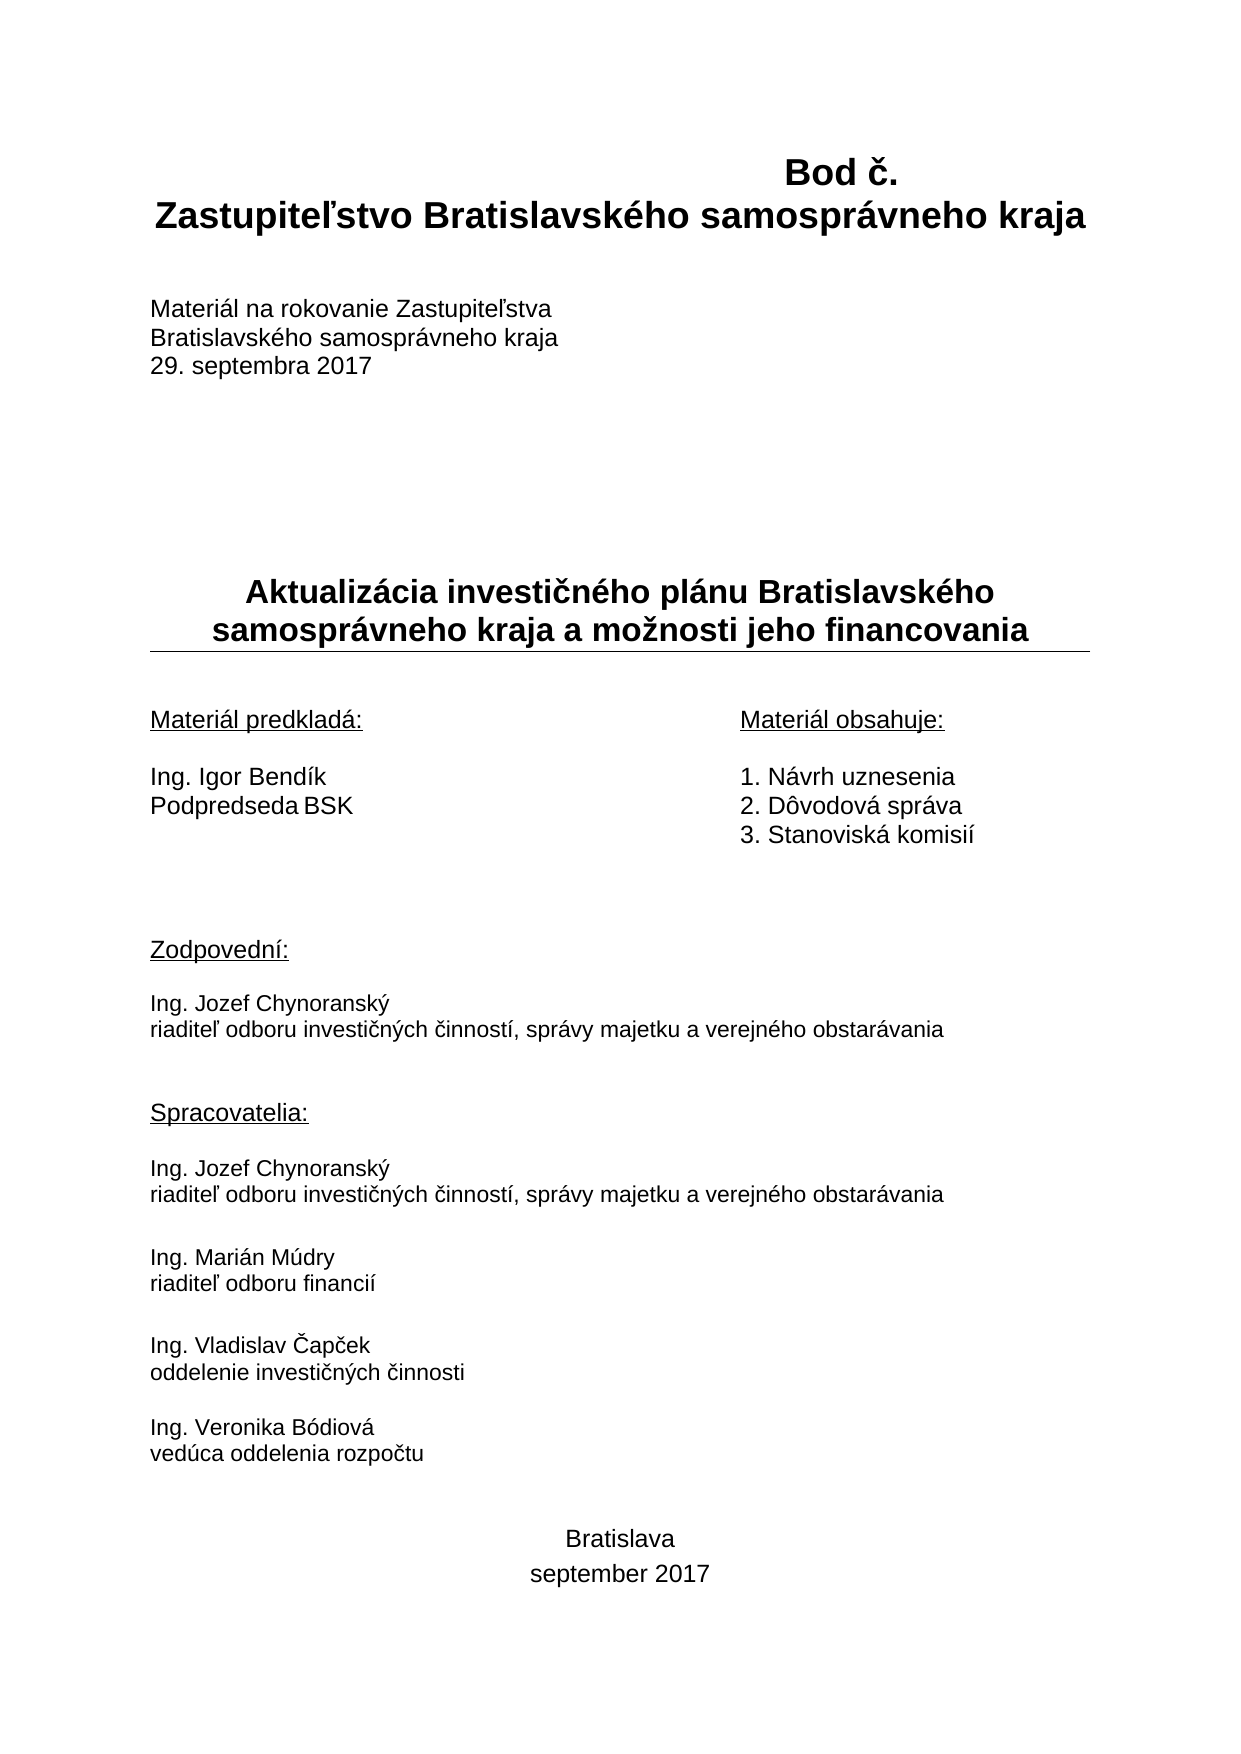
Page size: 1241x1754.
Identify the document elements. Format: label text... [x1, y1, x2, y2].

text Bratislavského samosprávneho kraja [150, 322, 1090, 351]
text riaditeľ odboru financií [150, 1270, 1090, 1296]
text vedúca oddelenia rozpočtu [150, 1440, 1090, 1467]
text 3. Stanoviská komisií [150, 819, 1090, 848]
text riaditeľ odboru investičných činností, správy majetku a verejného obstarávania [150, 1016, 1090, 1042]
text Ing. Marián Múdry [150, 1244, 1090, 1270]
text Aktualizácia investičného plánu Bratislavského samosprávneho kraja a možnosti jeho financovania [150, 572, 1090, 651]
text Ing. Veronika Bódiová [150, 1414, 1090, 1440]
text Bod č. [150, 150, 1090, 193]
text Bratislava [150, 1524, 1090, 1553]
text Zodpovední: [150, 934, 1090, 963]
text Podpredseda BSK 2. Dôvodová správa [150, 791, 1090, 819]
text Materiál predkladá: Materiál obsahuje: [150, 704, 1090, 733]
text Zastupiteľstvo Bratislavského samosprávneho kraja [150, 193, 1090, 236]
text Ing. Vladislav Čapček [150, 1332, 1090, 1359]
text 29. septembra 2017 [150, 351, 1090, 380]
text september 2017 [150, 1559, 1090, 1588]
text Ing. Jozef Chynoranský [150, 1155, 1090, 1181]
text Ing. Jozef Chynoranský [150, 990, 1090, 1016]
text Materiál na rokovanie Zastupiteľstva [150, 294, 1090, 322]
text oddelenie investičných činnosti [150, 1359, 1090, 1385]
text Spracovatelia: [150, 1097, 1090, 1126]
text Ing. Igor Bendík 1. Návrh uznesenia [150, 762, 1090, 791]
text riaditeľ odboru investičných činností, správy majetku a verejného obstarávania [150, 1181, 1090, 1208]
